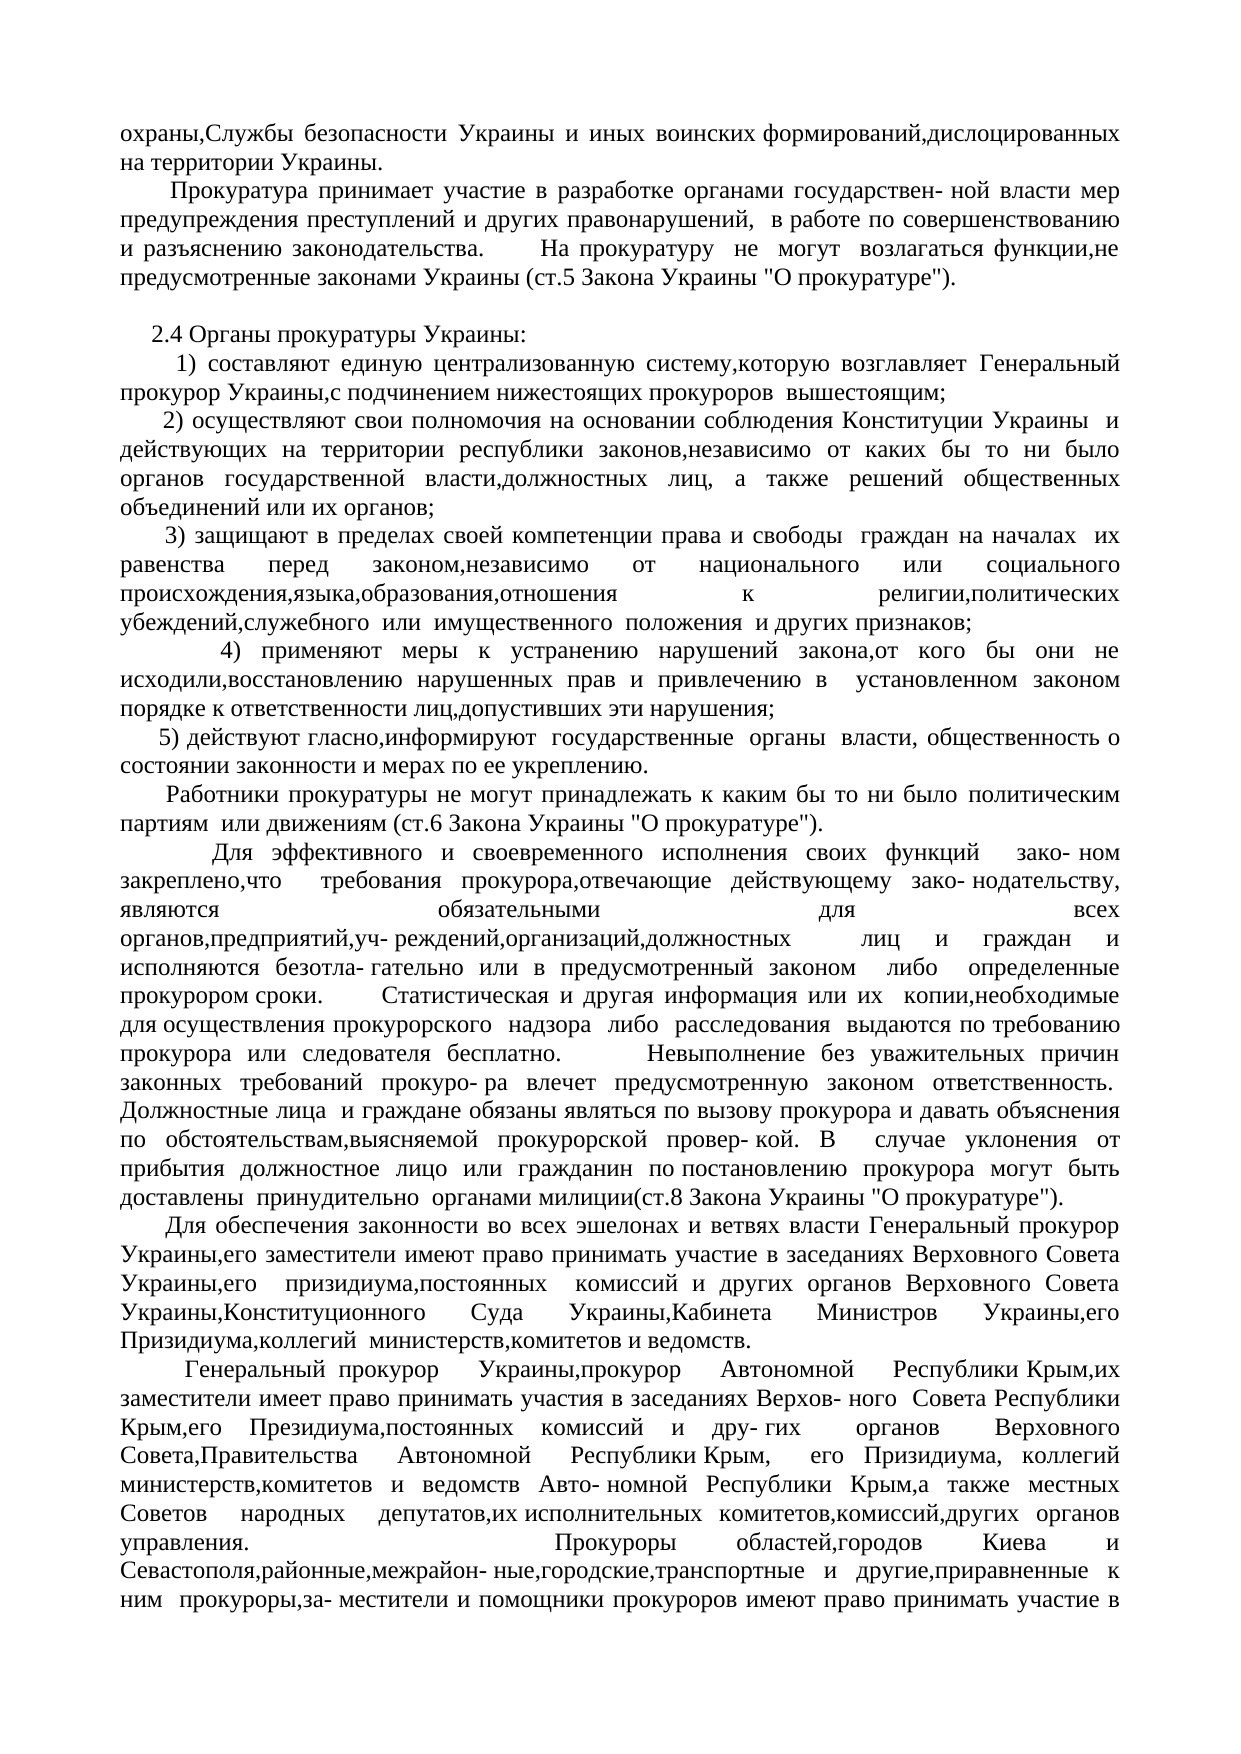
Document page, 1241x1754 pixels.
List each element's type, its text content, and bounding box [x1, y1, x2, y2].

text Работники прокуратуры не могут принадлежать к каким бы то ни было политическим партиям или движениям (ст.6 Закона Украины "О прокуратуре"). [120, 779, 1120, 837]
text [120, 1354, 1120, 1613]
text 3) защищают в пределах своей компетенции права и свободы граждан на началах их равенства перед законом,независимо от национального или социального происхождения,языка,образования,отношения к религии,политических убеждений,служебного или имущественного положения и других признаков; [120, 521, 1120, 636]
text Для эффективного и своевременного исполнения своих функций зако- ном закреплено,что требования прокурора,отвечающие действующему зако- нодательству, являются обязательными для всех органов,предприятий,уч- реждений,организаций,должностных лиц и граждан и исполняются безотла- гательно или в предусмотренный законом либо определенные прокурором сроки. Статистическая и другая информация или их копии,необходимые для осуществления прокурорского надзора либо расследования выдаются по требованию прокурора или следователя бесплатно. Невыполнение без уважительных причин законных требований прокуро- ра влечет предусмотренную законом ответственность. Должностные лица и граждане обязаны являться по вызову прокурора и давать объяснения по обстоятельствам,выясняемой прокурорской провер- кой. В случае уклонения от прибытия должностное лицо или гражданин по постановлению прокурора могут быть доставлены принудительно органами милиции(ст.8 Закона Украины "О прокуратуре"). [120, 837, 1120, 1211]
text Прокуратура принимает участие в разработке органами государствен- ной власти мер предупреждения преступлений и других правонарушений, в работе по совершенствованию и разъяснению законодательства. На прокуратуру не могут возлагаться функции,не предусмотренные законами Украины (ст.5 Закона Украины "О прокуратуре"). [120, 176, 1120, 291]
text 2.4 Органы прокуратуры Украины: [120, 319, 1120, 348]
text 1) составляют единую централизованную систему,которую возглавляет Генеральный прокурор Украины,с подчинением нижестоящих прокуроров вышестоящим; [120, 348, 1120, 406]
text 2) осуществляют свои полномочия на основании соблюдения Конституции Украины и действующих на территории республики законов,независимо от каких бы то ни было органов государственной власти,должностных лиц, а также решений общественных объединений или их органов; [120, 406, 1120, 521]
text 4) применяют меры к устранению нарушений закона,от кого бы они не исходили,восстановлению нарушенных прав и привлечению в установленном законом порядке к ответственности лиц,допустивших эти нарушения; [120, 636, 1120, 722]
text 5) действуют гласно,информируют государственные органы власти, общественность о состоянии законности и мерах по ее укреплению. [120, 722, 1120, 779]
text Для обеспечения законности во всех эшелонах и ветвях власти Генеральный прокурор Украины,его заместители имеют право принимать участие в заседаниях Верховного Совета Украины,его призидиума,постоянных комиссий и других органов Верховного Совета Украины,Конституционного Суда Украины,Кабинета Министров Украины,его Призидиума,коллегий министерств,комитетов и ведомств. [120, 1211, 1120, 1354]
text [120, 118, 1120, 176]
